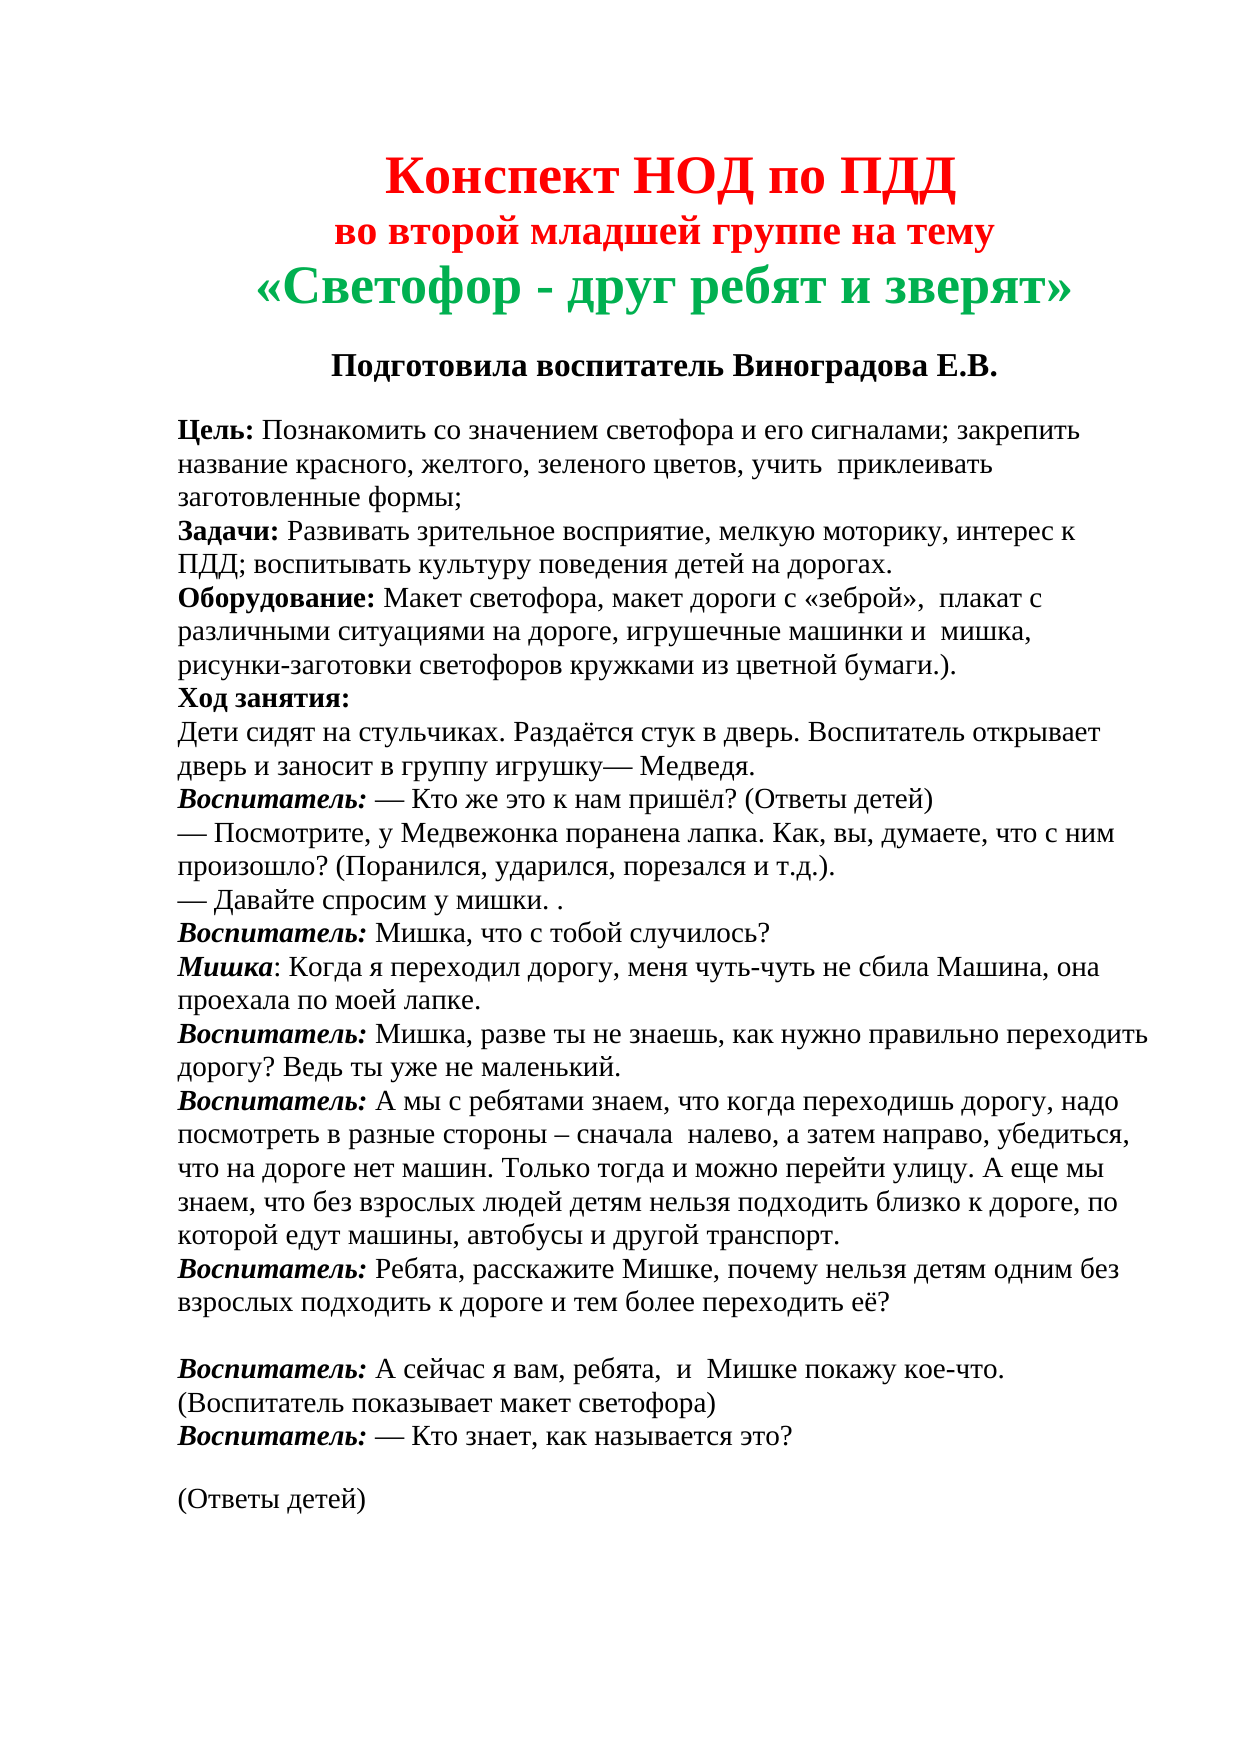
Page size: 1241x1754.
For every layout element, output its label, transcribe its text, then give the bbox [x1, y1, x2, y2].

text — Посмотрите, у Медвежонка поранена лапка. Как, вы, думаете, что с ним произошло? (Поранился, ударился, порезался и т.д.). [177, 815, 1152, 882]
text Воспитатель: Мишка, что с тобой случилось? [177, 915, 1152, 949]
text Подготовила воспитатель Виноградова Е.В. [177, 345, 1152, 383]
text Воспитатель: Мишка, разве ты не знаешь, как нужно правильно переходить дорогу? Ведь ты уже не маленький. [177, 1016, 1152, 1083]
text Цель: Познакомить со значением светофора и его сигналами; закрепить название красного, желтого, зеленого цветов, учить приклеивать заготовленные формы; [177, 412, 1152, 513]
text Конспект НОД по ПДД во второй младшей группе на тему «Светофор - друг ребят и зверят» [177, 143, 1152, 316]
text Воспитатель: — Кто же это к нам пришёл? (Ответы детей) [177, 781, 1152, 815]
text — Давайте спросим у мишки. . [177, 882, 1152, 915]
text (Ответы детей) [177, 1481, 1152, 1515]
text Дети сидят на стульчиках. Раздаётся стук в дверь. Воспитатель открывает дверь и заносит в группу игрушку— Медведя. [177, 714, 1152, 781]
text Задачи: Развивать зрительное восприятие, мелкую моторику, интерес к ПДД; воспитывать культуру поведения детей на дорогах. [177, 513, 1152, 580]
text Ход занятия: [177, 681, 1152, 714]
text Мишка: Когда я переходил дорогу, меня чуть-чуть не сбила Машина, она проехала по моей лапке. [177, 949, 1152, 1016]
text Воспитатель: А сейчас я вам, ребята, и Мишке покажу кое-что. [177, 1351, 1152, 1385]
text Оборудование: Макет светофора, макет дороги с «зеброй», плакат с различными ситуациями на дороге, игрушечные машинки и мишка, рисунки-заготовки светофоров кружками из цветной бумаги.). [177, 580, 1152, 681]
text Воспитатель: Ребята, расскажите Мишке, почему нельзя детям одним без взрослых подходить к дороге и тем более переходить её? [177, 1251, 1152, 1318]
text (Воспитатель показывает макет светофора) Воспитатель: — Кто знает, как называется это? [177, 1385, 1152, 1452]
text Воспитатель: А мы с ребятами знаем, что когда переходишь дорогу, надо посмотреть в разные стороны – сначала налево, а затем направо, убедиться, что на дороге нет машин. Только тогда и можно перейти улицу. А еще мы знаем, что без взрослых людей детям нельзя подходить близко к дороге, по которой едут машины, автобусы и другой транспорт. [177, 1083, 1152, 1251]
